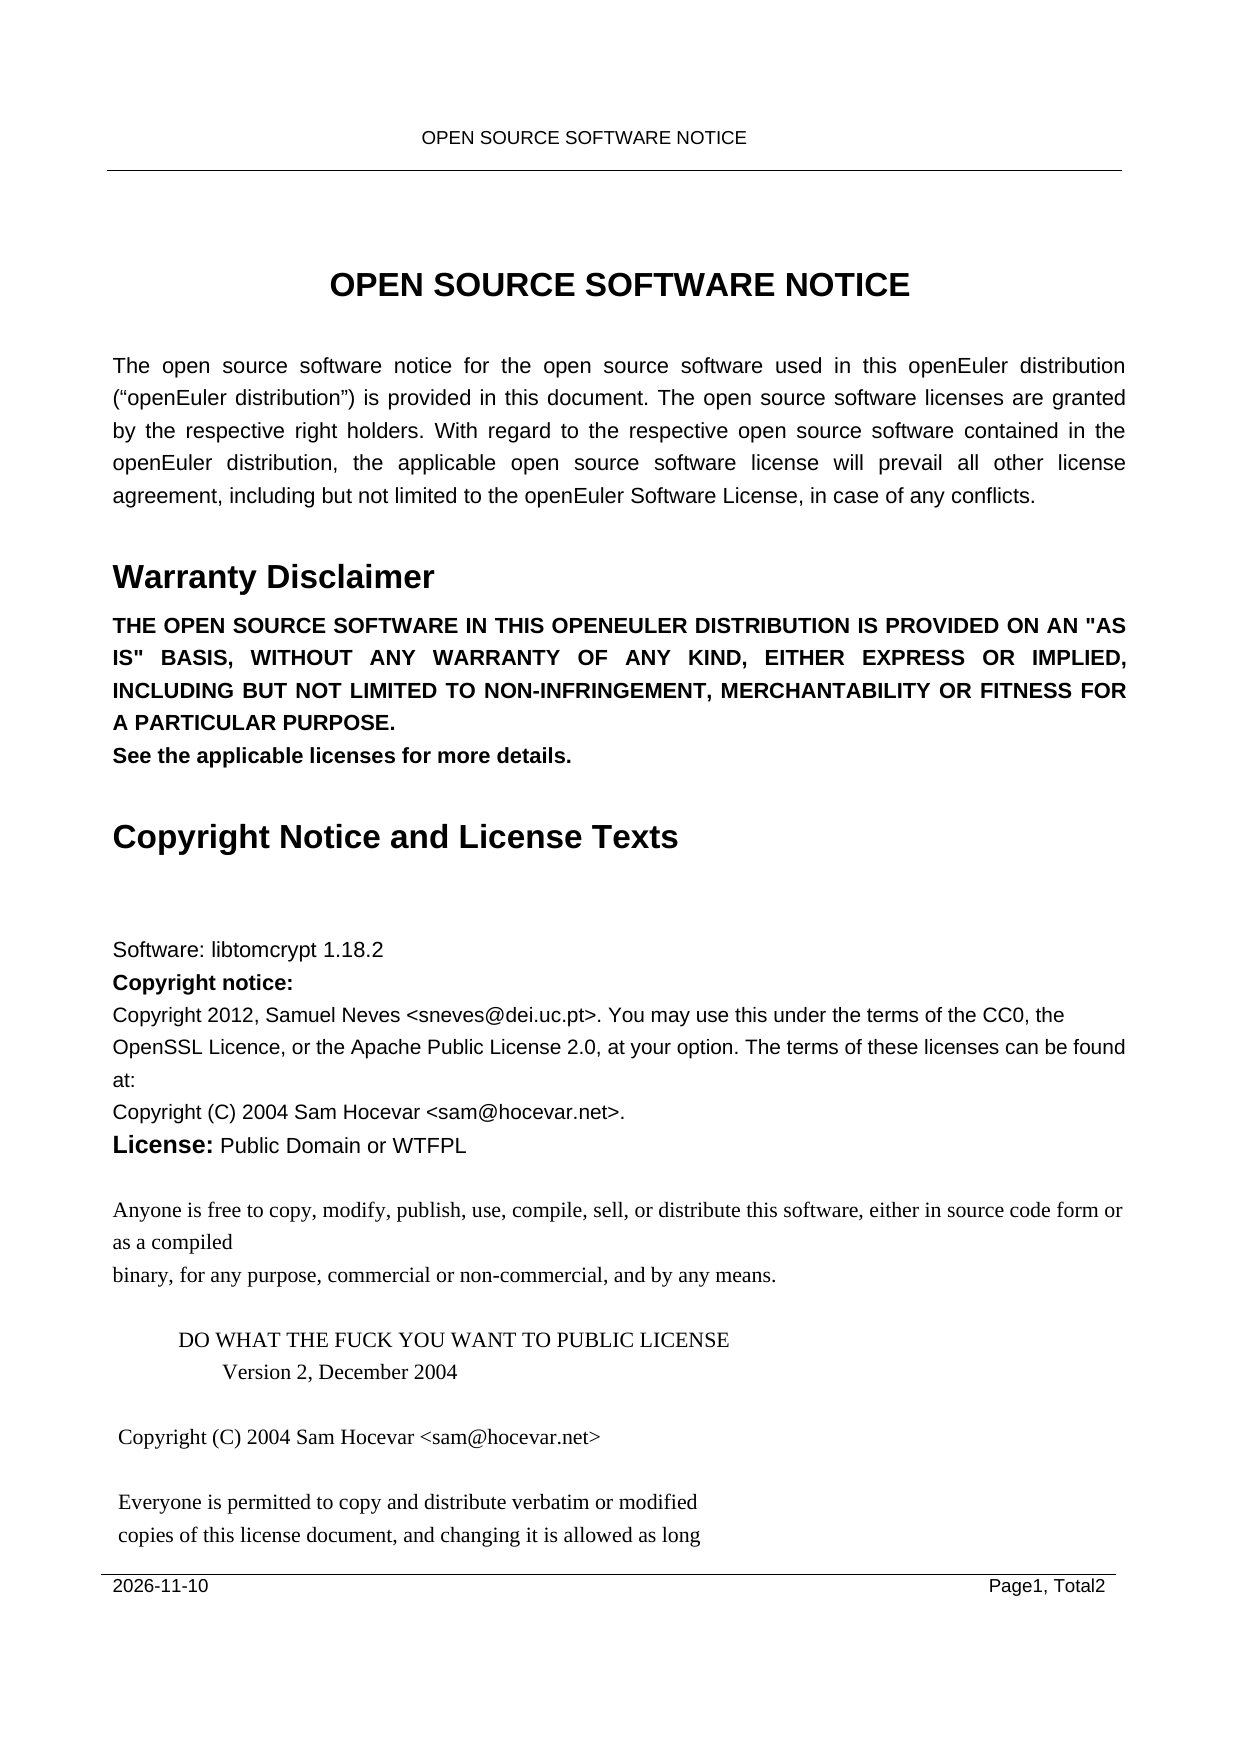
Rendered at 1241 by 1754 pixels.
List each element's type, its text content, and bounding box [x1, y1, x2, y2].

text OPEN SOURCE SOFTWARE NOTICE [112, 251, 1128, 316]
text Copyright 2012, Samuel Neves <sneves@dei.uc.pt>. You may use this under the terms of the CC0, the OpenSSL Licence, or the Apache Public License 2.0, at your option. The terms of these licenses can be found at: [112, 998, 1128, 1096]
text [112, 1128, 1128, 1551]
text Copyright Notice and License Texts [112, 804, 1128, 869]
text THE OPEN SOURCE SOFTWARE IN THIS OPENEULER DISTRIBUTION IS PROVIDED ON AN "AS IS" BASIS, WITHOUT ANY WARRANTY OF ANY KIND, EITHER EXPRESS OR IMPLIED, INCLUDING BUT NOT LIMITED TO NON-INFRINGEMENT, MERCHANTABILITY OR FITNESS FOR A PARTICULAR PURPOSE. See the applicable licenses for more details. [112, 609, 1128, 771]
text Software: libtomcrypt 1.18.2 [112, 933, 1128, 966]
text The open source software notice for the open source software used in this openEuler distribution (“openEuler distribution”) is provided in this document. The open source software licenses are granted by the respective right holders. With regard to the respective open source software contained in the openEuler distribution, the applicable open source software license will prevail all other license agreement, including but not limited to the openEuler Software License, in case of any conflicts. [112, 349, 1128, 511]
text Copyright notice: [112, 966, 1128, 998]
text Copyright (C) 2004 Sam Hocevar <sam@hocevar.net>. [112, 1096, 1128, 1128]
text Warranty Disclaimer [112, 544, 1128, 609]
